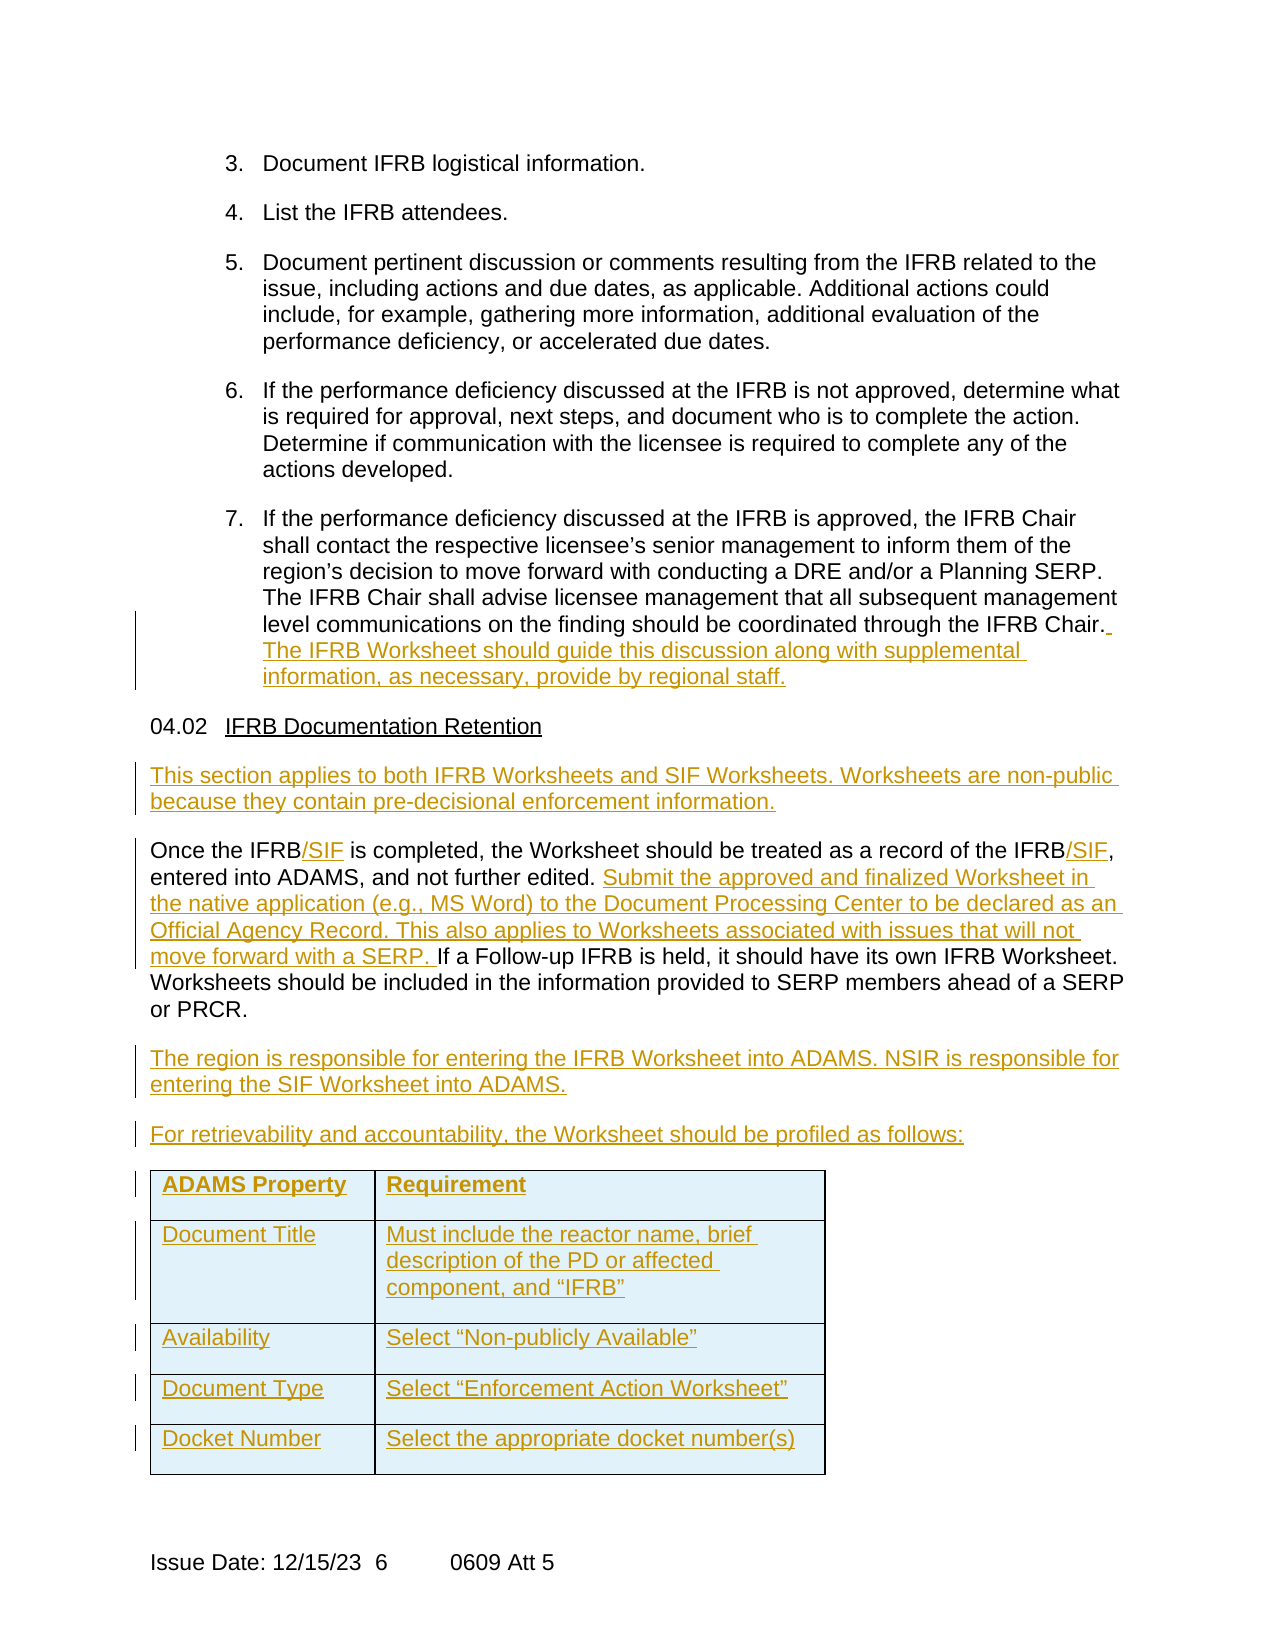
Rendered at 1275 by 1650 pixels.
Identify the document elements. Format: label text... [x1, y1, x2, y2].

list List the IFRB attendees. [225, 199, 1125, 226]
list If the performance deficiency discussed at the IFRB is not approved, determine what is required for approval, next steps, and document who is to complete the action. Determine if communication with the licensee is required to complete any of the actions developed. [225, 377, 1125, 482]
list If the performance deficiency discussed at the IFRB is approved, the IFRB Chair shall contact the respective licensee’s senior management to inform them of the region’s decision to move forward with conducting a DRE and/or a Planning SERP. The IFRB Chair shall advise licensee management that all subsequent management level communications on the finding should be coordinated through the IFRB Chair. [225, 505, 1125, 690]
subtitle IFRB Documentation Retention [150, 713, 1125, 739]
list Document IFRB logistical information. [225, 150, 1125, 176]
list Document pertinent discussion or comments resulting from the IFRB related to the issue, including actions and due dates, as applicable. Additional actions could include, for example, gathering more information, additional evaluation of the performance deficiency, or accelerated due dates. [225, 248, 1125, 354]
text Once the IFRB is completed, the Worksheet should be treated as a record of the IFRB, entered into ADAMS, and not further edited. If a Follow-up IFRB is held, it should have its own IFRB Worksheet. Worksheets should be included in the information provided to SERP members ahead of a SERP or PRCR. [150, 837, 1125, 1022]
